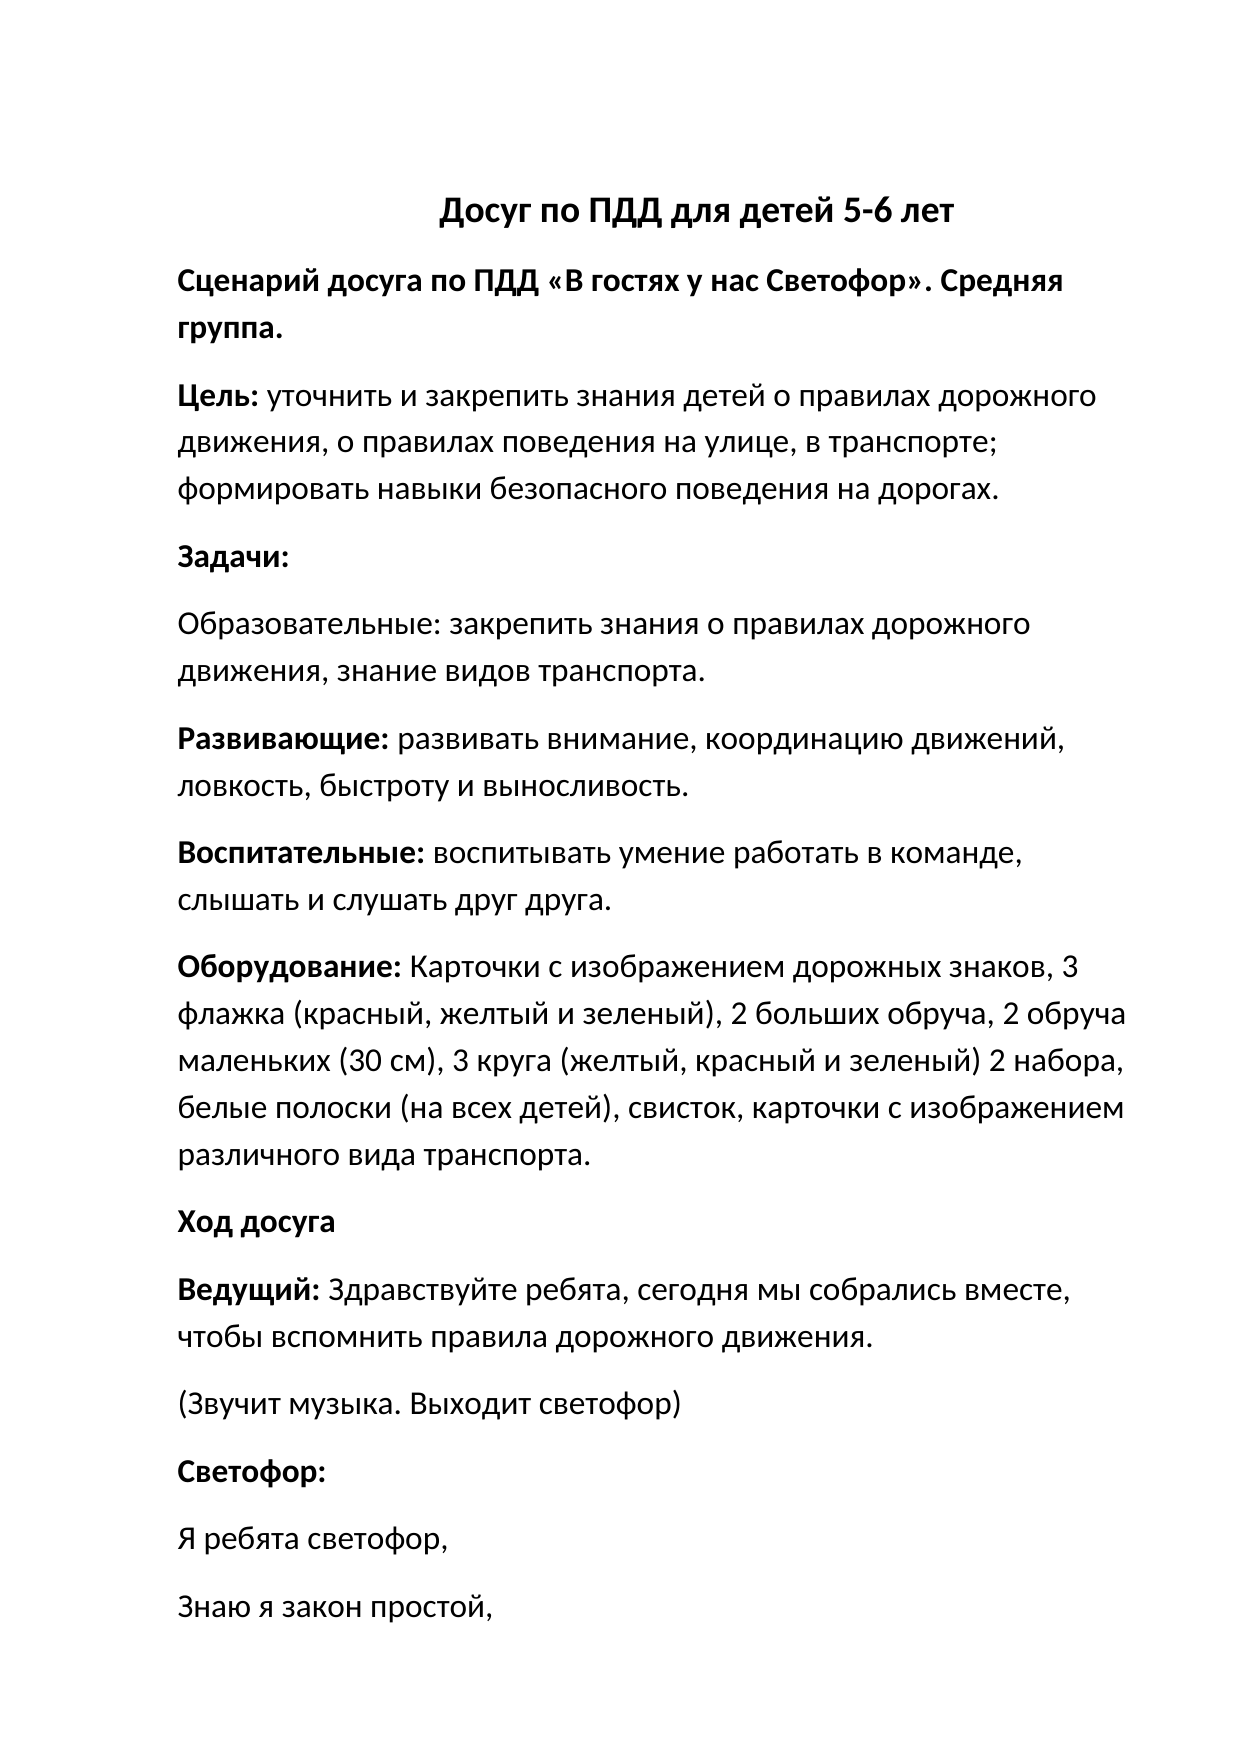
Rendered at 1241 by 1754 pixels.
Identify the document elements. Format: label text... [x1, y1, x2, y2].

text Образовательные: закрепить знания о правилах дорожного движения, знание видов транспорта. [177, 602, 1152, 690]
text Оборудование: Карточки с изображением дорожных знаков, 3 флажка (красный, желтый и зеленый), 2 больших обруча, 2 обруча маленьких (30 см), 3 круга (желтый, красный и зеленый) 2 набора, белые полоски (на всех детей), свисток, карточки с изображением различного вида транспорта. [177, 946, 1152, 1173]
text Ведущий: Здравствуйте ребята, сегодня мы собрались вместе, чтобы вспомнить правила дорожного движения. [177, 1268, 1152, 1355]
text Ход досуга [177, 1200, 1152, 1241]
text Досуг по ПДД для детей 5-6 лет [177, 186, 1152, 232]
text Воспитательные: воспитывать умение работать в команде, слышать и слушать друг друга. [177, 831, 1152, 919]
text Знаю я закон простой, [177, 1585, 1152, 1626]
text Развивающие: развивать внимание, координацию движений, ловкость, быстроту и выносливость. [177, 717, 1152, 804]
text Сценарий досуга по ПДД «В гостях у нас Светофор». Средняя группа. [177, 259, 1152, 347]
text (Звучит музыка. Выходит светофор) [177, 1382, 1152, 1423]
text Цель: уточнить и закрепить знания детей о правилах дорожного движения, о правилах поведения на улице, в транспорте; формировать навыки безопасного поведения на дорогах. [177, 374, 1152, 508]
text Задачи: [177, 535, 1152, 576]
text Я ребята светофор, [177, 1517, 1152, 1558]
text Светофор: [177, 1450, 1152, 1491]
